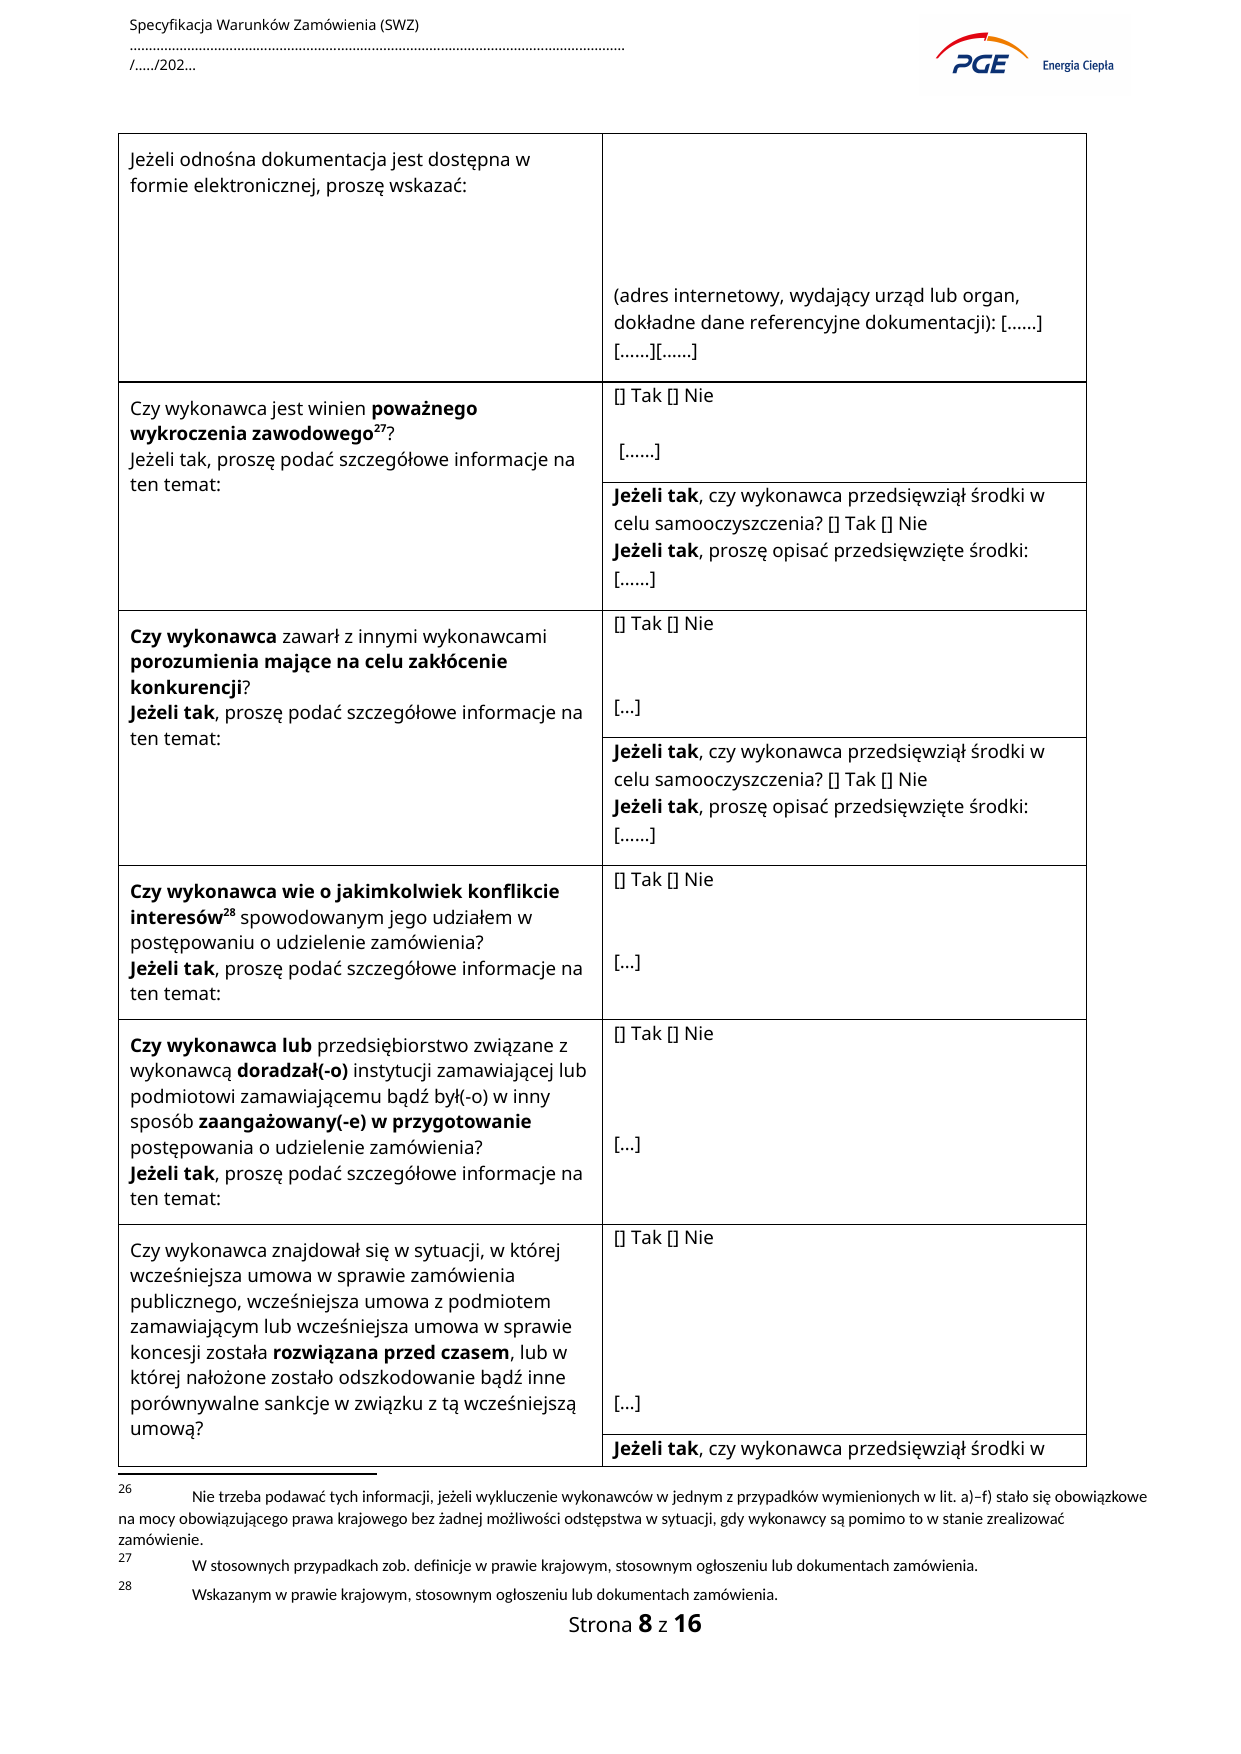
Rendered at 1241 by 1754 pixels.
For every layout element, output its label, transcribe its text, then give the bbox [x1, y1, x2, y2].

table_cell Jeżeli tak, czy wykonawca przedsięwziął środki w celu samooczyszczenia? [] Tak [] Nie Jeżeli tak, proszę opisać przedsięwzięte środki: [……] [603, 483, 1086, 609]
table_cell [] Tak [] Nie […] [603, 1225, 1086, 1434]
table_cell Czy wykonawca zawarł z innymi wykonawcami porozumienia mające na celu zakłócenie konkurencji? Jeżeli tak, proszę podać szczegółowe informacje na ten temat: [119, 611, 602, 865]
table_cell [] Tak [] Nie […] [603, 1020, 1086, 1223]
picture [918, 14, 1131, 96]
table_cell [] Tak [] Nie […] [603, 866, 1086, 1019]
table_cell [603, 1435, 1086, 1466]
table_cell Czy wykonawca jest winien poważnego wykroczenia zawodowego? Jeżeli tak, proszę podać szczegółowe informacje na ten temat: [119, 383, 602, 609]
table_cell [119, 134, 602, 381]
table_cell Czy wykonawca lub przedsiębiorstwo związane z wykonawcą doradzał(-o) instytucji zamawiającej lub podmiotowi zamawiającemu bądź był(-o) w inny sposób zaangażowany(-e) w przygotowanie postępowania o udzielenie zamówienia? Jeżeli tak, proszę podać szczegółowe informacje na ten temat: [119, 1020, 602, 1223]
table_cell Czy wykonawca znajdował się w sytuacji, w której wcześniejsza umowa w sprawie zamówienia publicznego, wcześniejsza umowa z podmiotem zamawiającym lub wcześniejsza umowa w sprawie koncesji została rozwiązana przed czasem, lub w której nałożone zostało odszkodowanie bądź inne porównywalne sankcje w związku z tą wcześniejszą umową? Jeżeli tak, proszę podać szczegółowe informacje na ten temat: [119, 1225, 602, 1466]
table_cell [603, 134, 1086, 381]
table_cell [] Tak [] Nie […] [603, 611, 1086, 737]
table_cell [] Tak [] Nie [……] [603, 383, 1086, 482]
table_cell Czy wykonawca wie o jakimkolwiek konflikcie interesów spowodowanym jego udziałem w postępowaniu o udzielenie zamówienia? Jeżeli tak, proszę podać szczegółowe informacje na ten temat: [119, 866, 602, 1019]
table_cell Jeżeli tak, czy wykonawca przedsięwziął środki w celu samooczyszczenia? [] Tak [] Nie Jeżeli tak, proszę opisać przedsięwzięte środki: [……] [603, 738, 1086, 865]
